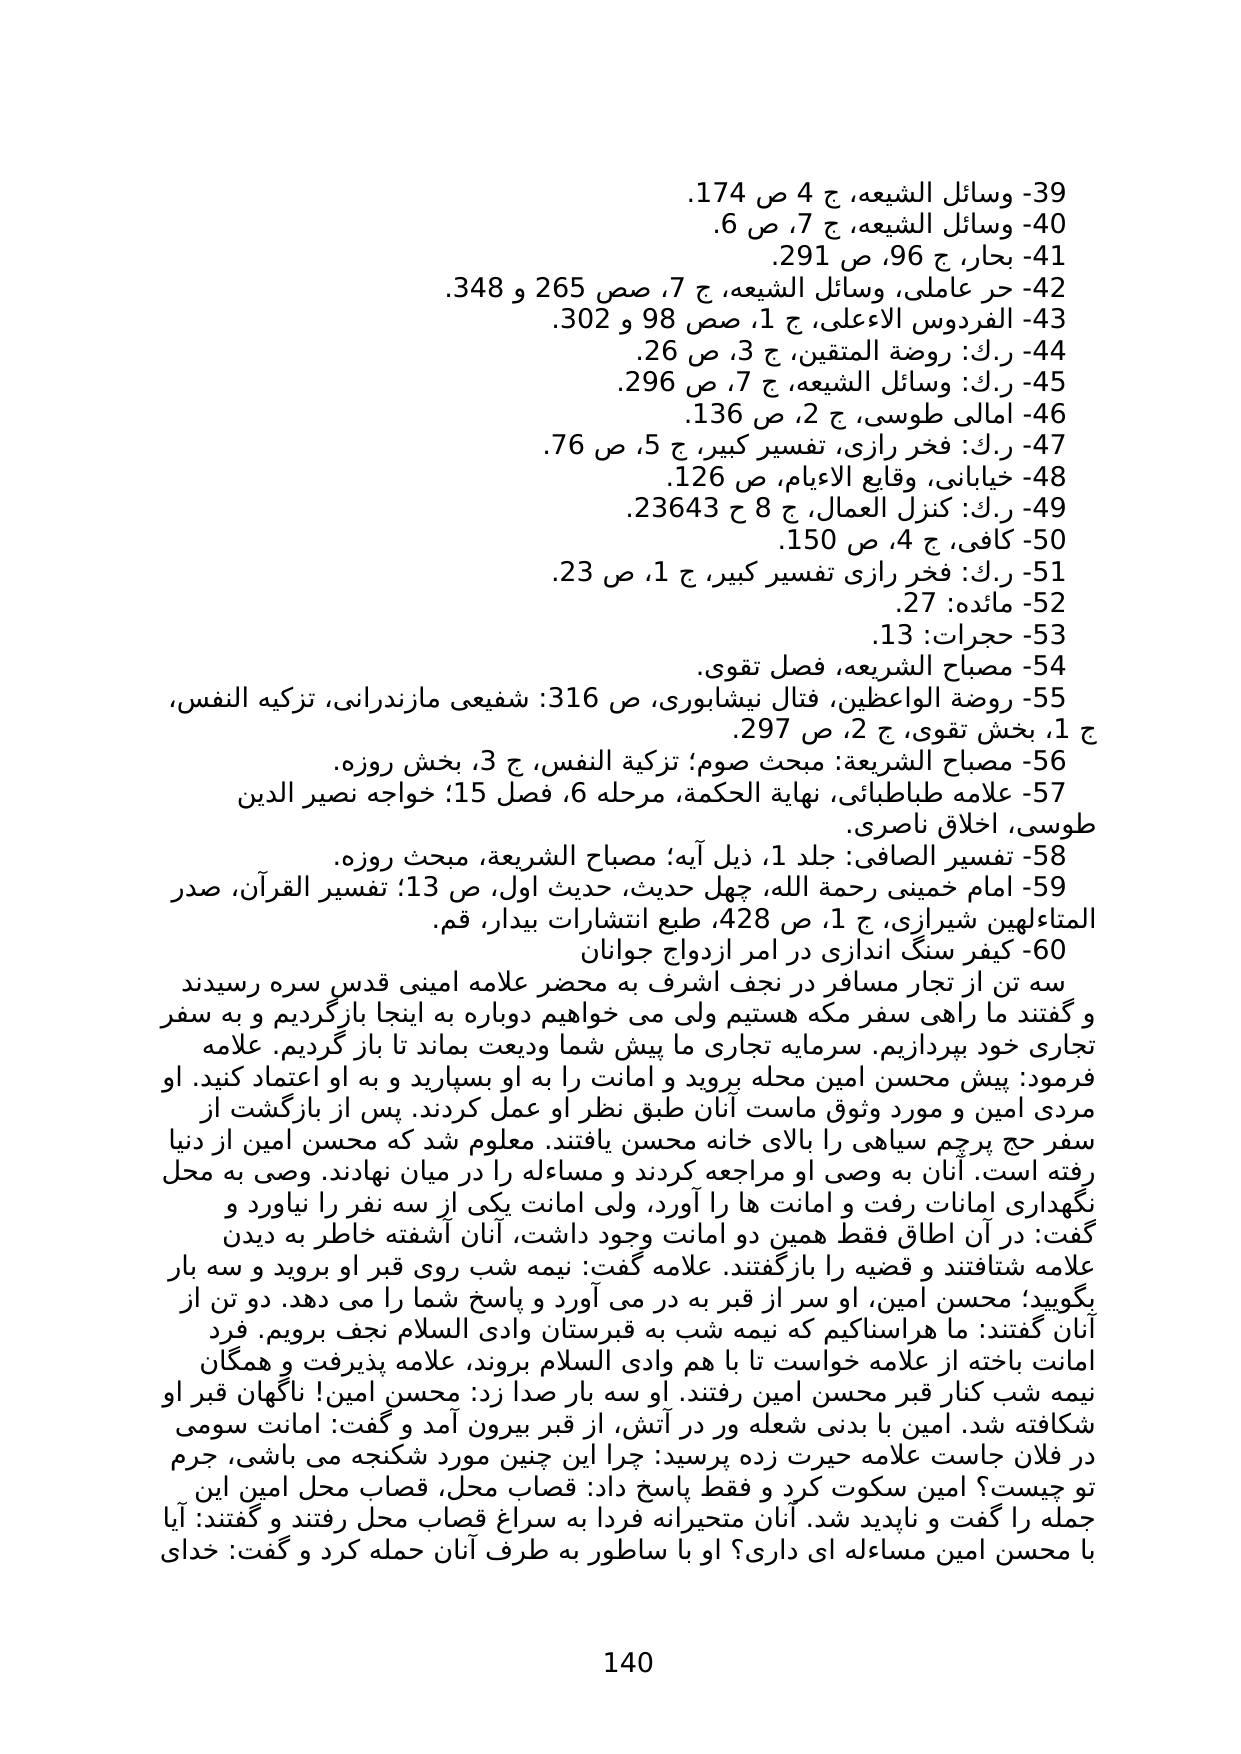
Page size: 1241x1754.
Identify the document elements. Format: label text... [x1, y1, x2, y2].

text 51- ر.ك: فخر رازى تفسير كبير، ج 1، ص 23. [159, 556, 1097, 587]
text 48- خيابانى، وقايع الاءيام، ص 126. [159, 461, 1097, 493]
text 60- كيفر سنگ اندازى در امر ازدواج جوانان [159, 935, 1097, 966]
text 41- بحار، ج 96، ص 291. [159, 240, 1097, 272]
text 55- روضة الواعظين، فتال نيشابورى، ص 316: شفيعى مازندرانى، تزكيه النفس، ج 1، بخش تقوى، ج 2، ص 297. [159, 682, 1097, 745]
text 43- الفردوس الاءعلى، ج 1، صص 98 و 302. [159, 303, 1097, 335]
text 40- وسائل الشيعه، ج 7، ص 6. [159, 209, 1097, 240]
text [159, 966, 1097, 1566]
text 52- مائده: 27. [159, 587, 1097, 619]
text 54- مصباح الشريعه، فصل تقوى. [159, 651, 1097, 682]
text 47- ر.ك: فخر رازى، تفسير كبير، ج 5، ص 76. [159, 430, 1097, 461]
text 42- حر عاملى، وسائل الشيعه، ج 7، صص 265 و 348. [159, 272, 1097, 303]
text 45- ر.ك: وسائل الشيعه، ج 7، ص 296. [159, 367, 1097, 398]
text 58- تفسير الصافى: جلد 1، ذيل آيه؛ مصباح الشريعة، مبحث روزه. [159, 840, 1097, 872]
text 57- علامه طباطبائى، نهاية الحكمة، مرحله 6، فصل 15؛ خواجه نصير الدين طوسى، اخلاق ناصرى. [159, 777, 1097, 840]
text 50- كافى، ج 4، ص 150. [159, 524, 1097, 556]
text 39- وسائل الشيعه، ج 4 ص 174. [159, 177, 1097, 209]
text 53- حجرات: 13. [159, 619, 1097, 651]
text 56- مصباح الشريعة: مبحث صوم؛ تزكية النفس، ج 3، بخش روزه. [159, 745, 1097, 777]
text 44- ر.ك: روضة المتقين، ج 3، ص 26. [159, 335, 1097, 367]
text 59- امام خمينى رحمة الله، چهل حديث، حديث اول، ص 13؛ تفسير القرآن، صدر المتاءلهين شيرازى، ج 1، ص 428، طبع انتشارات بيدار، قم. [159, 872, 1097, 935]
text 46- امالى طوسى، ج 2، ص 136. [159, 398, 1097, 430]
text 49- ر.ك: كنزل العمال، ج 8 ح 23643. [159, 493, 1097, 524]
